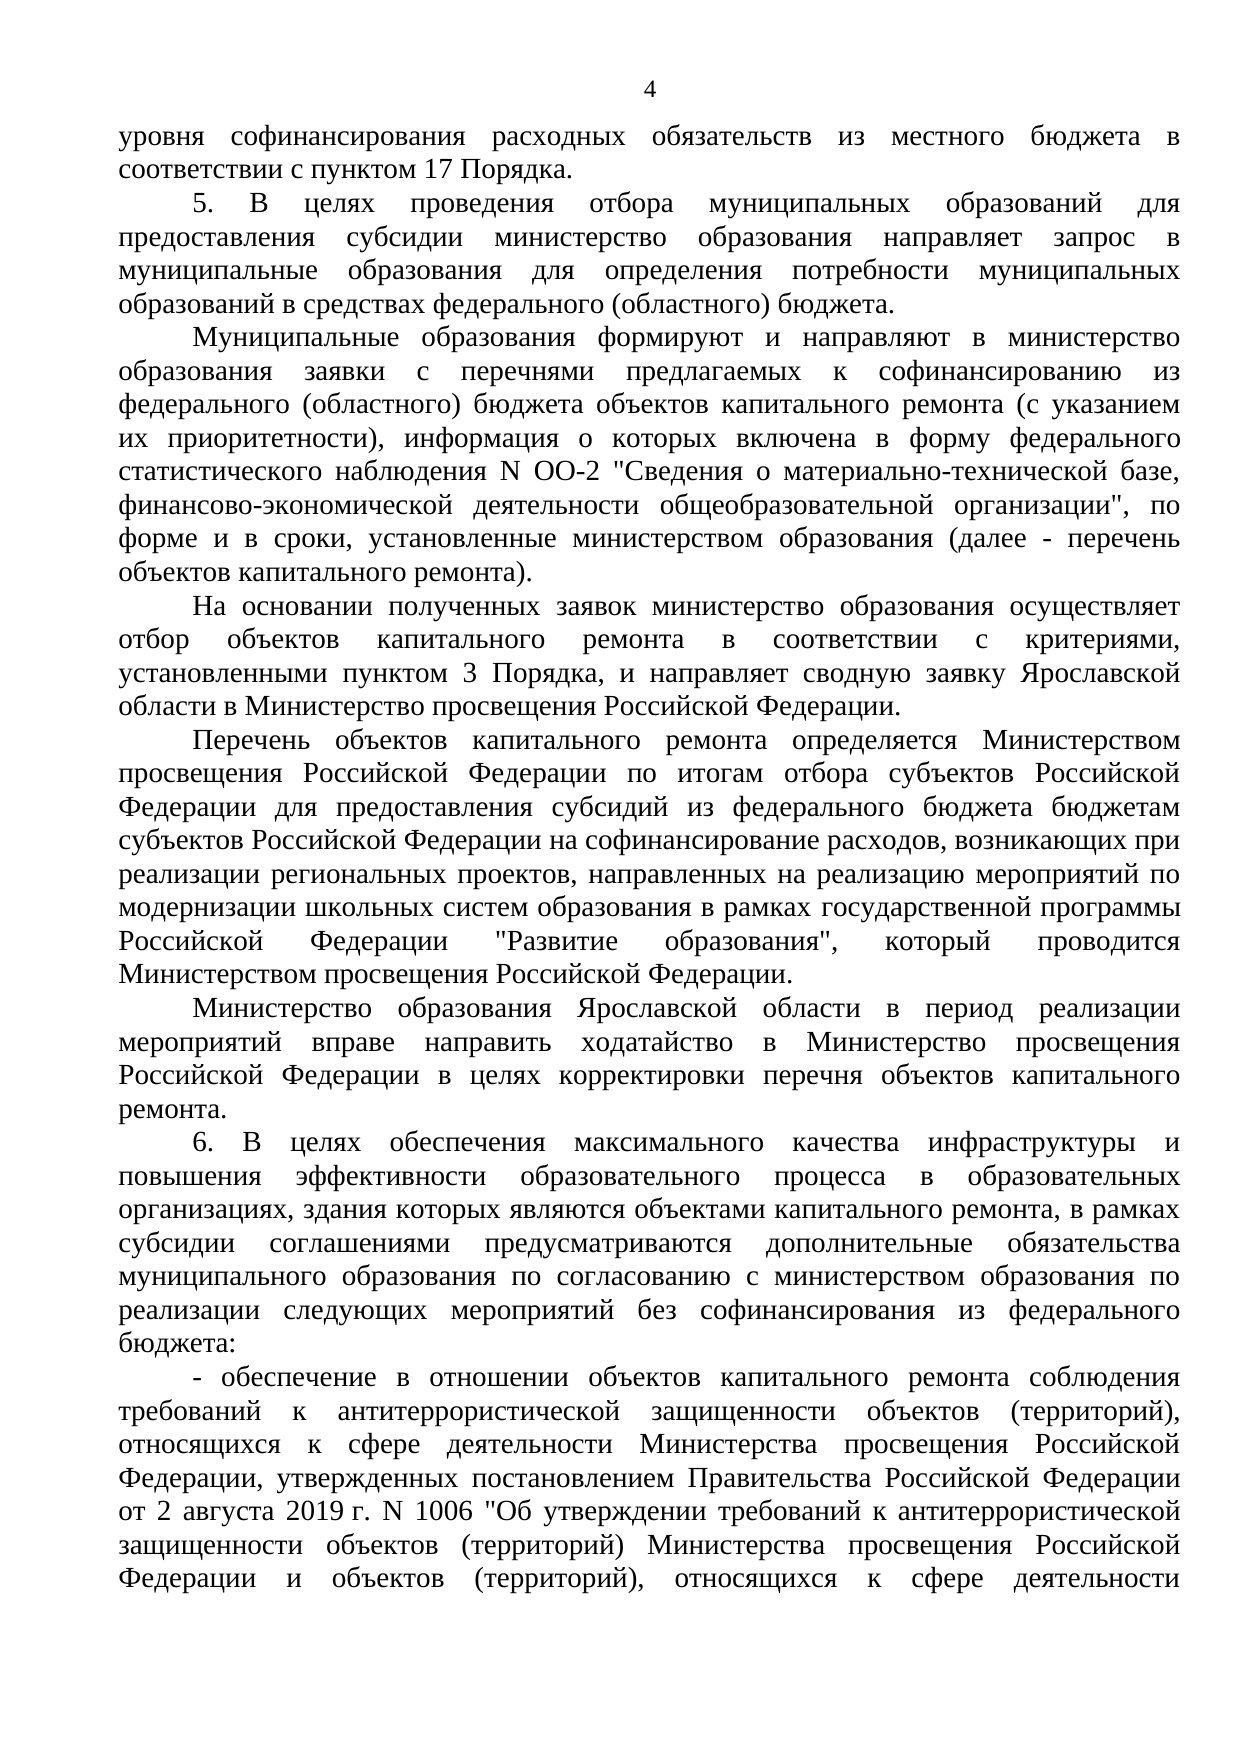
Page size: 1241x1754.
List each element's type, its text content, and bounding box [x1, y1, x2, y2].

text Перечень объектов капитального ремонта определяется Министерством просвещения Российской Федерации по итогам отбора субъектов Российской Федерации для предоставления субсидий из федерального бюджета бюджетам субъектов Российской Федерации на софинансирование расходов, возникающих при реализации региональных проектов, направленных на реализацию мероприятий по модернизации школьных систем образования в рамках государственной программы Российской Федерации "Развитие образования", который проводится Министерством просвещения Российской Федерации. [118, 722, 1181, 990]
text На основании полученных заявок министерство образования осуществляет отбор объектов капитального ремонта в соответствии с критериями, установленными пунктом 3 Порядка, и направляет сводную заявку Ярославской области в Министерство просвещения Российской Федерации. [118, 588, 1181, 722]
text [118, 1359, 1181, 1594]
text Министерство образования Ярославской области в период реализации мероприятий вправе направить ходатайство в Министерство просвещения Российской Федерации в целях корректировки перечня объектов капитального ремонта. [118, 990, 1181, 1124]
text 6. В целях обеспечения максимального качества инфраструктуры и повышения эффективности образовательного процесса в образовательных организациях, здания которых являются объектами капитального ремонта, в рамках субсидии соглашениями предусматриваются дополнительные обязательства муниципального образования по согласованию с министерством образования по реализации следующих мероприятий без софинансирования из федерального бюджета: [118, 1124, 1181, 1359]
text 5. В целях проведения отбора муниципальных образований для предоставления субсидии министерство образования направляет запрос в муниципальные образования для определения потребности муниципальных образований в средствах федерального (областного) бюджета. [118, 185, 1181, 319]
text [118, 118, 1181, 185]
text Муниципальные образования формируют и направляют в министерство образования заявки с перечнями предлагаемых к софинансированию из федерального (областного) бюджета объектов капитального ремонта (с указанием их приоритетности), информация о которых включена в форму федерального статистического наблюдения N ОО-2 "Сведения о материально-технической базе, финансово-экономической деятельности общеобразовательной организации", по форме и в сроки, установленные министерством образования (далее - перечень объектов капитального ремонта). [118, 319, 1181, 588]
